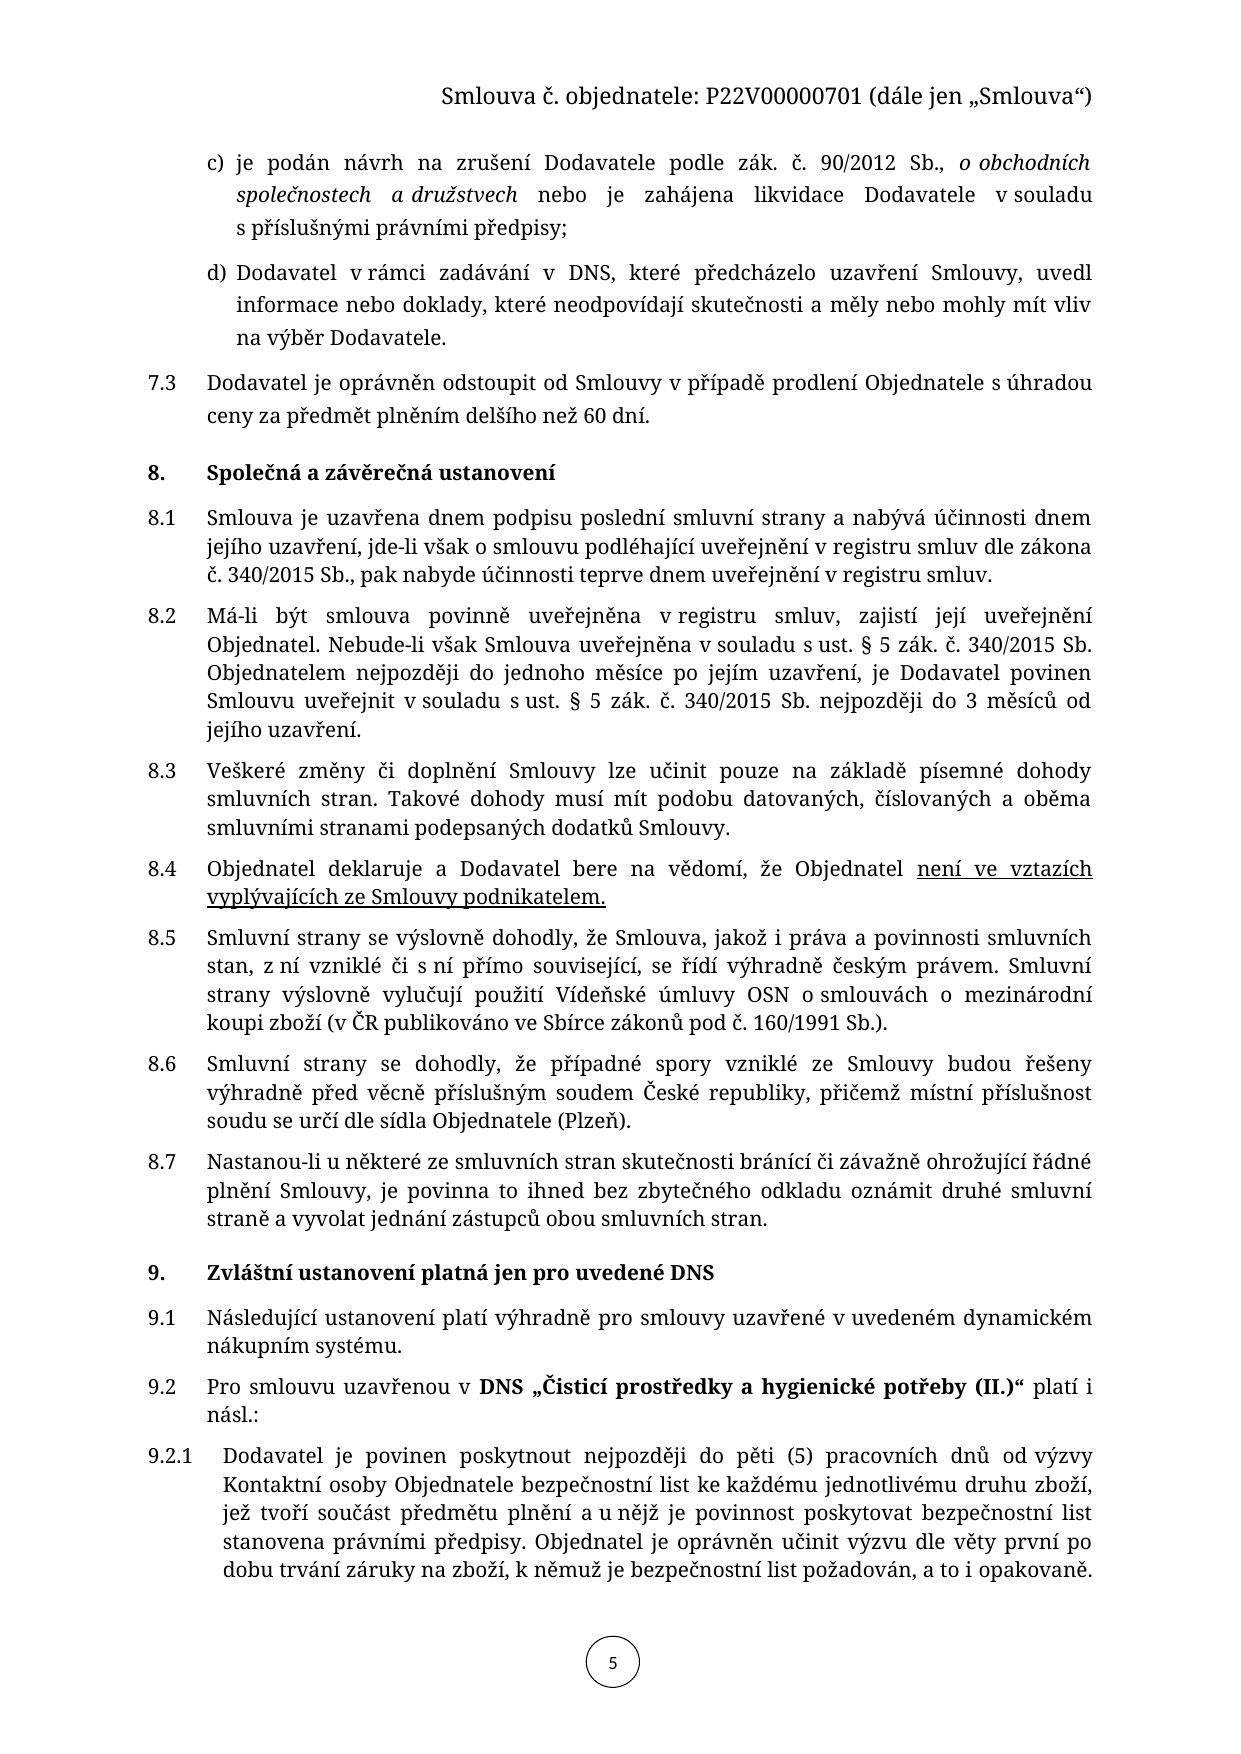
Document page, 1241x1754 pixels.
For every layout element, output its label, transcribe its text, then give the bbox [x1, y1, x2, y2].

list je podán návrh na zrušení Dodavatele podle zák. č. 90/2012 Sb., o obchodních společnostech a družstvech nebo je zahájena likvidace Dodavatele v souladu s příslušnými právními předpisy; [207, 148, 1093, 241]
list Nastanou-li u některé ze smluvních stran skutečnosti bránící či závažně ohrožující řádné plnění Smlouvy, je povinna to ihned bez zbytečného odkladu oznámit druhé smluvní straně a vyvolat jednání zástupců obou smluvních stran. [148, 1147, 1093, 1233]
list Společná a závěrečná ustanovení [148, 458, 1093, 487]
list Objednatel deklaruje a Dodavatel bere na vědomí, že Objednatel není ve vztazích vyplývajících ze Smlouvy podnikatelem. [148, 854, 1093, 911]
list Dodavatel v rámci zadávání v DNS, které předcházelo uzavření Smlouvy, uvedl informace nebo doklady, které neodpovídají skutečnosti a měly nebo mohly mít vliv na výběr Dodavatele. [207, 258, 1093, 352]
list Veškeré změny či doplnění Smlouvy lze učinit pouze na základě písemné dohody smluvních stran. Takové dohody musí mít podobu datovaných, číslovaných a oběma smluvními stranami podepsaných dodatků Smlouvy. [148, 756, 1093, 841]
list Smluvní strany se dohodly, že případné spory vzniklé ze Smlouvy budou řešeny výhradně před věcně příslušným soudem České republiky, přičemž místní příslušnost soudu se určí dle sídla Objednatele (Plzeň). [148, 1049, 1093, 1135]
list Dodavatel je oprávněn odstoupit od Smlouvy v případě prodlení Objednatele s úhradou ceny za předmět plněním delšího než 60 dní. [148, 368, 1093, 429]
list Následující ustanovení platí výhradně pro smlouvy uzavřené v uvedeném dynamickém nákupním systému. [148, 1303, 1093, 1359]
list Má-li být smlouva povinně uveřejněna v registru smluv, zajistí její uveřejnění Objednatel. Nebude-li však Smlouva uveřejněna v souladu s ust. § 5 zák. č. 340/2015 Sb. Objednatelem nejpozději do jednoho měsíce po jejím uzavření, je Dodavatel povinen Smlouvu uveřejnit v souladu s ust. § 5 zák. č. 340/2015 Sb. nejpozději do 3 měsíců od jejího uzavření. [148, 601, 1093, 743]
list Pro smlouvu uzavřenou v DNS „Čisticí prostředky a hygienické potřeby (II.)“ platí i násl.: [148, 1372, 1093, 1429]
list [148, 1441, 1093, 1584]
list Smluvní strany se výslovně dohodly, že Smlouva, jakož i práva a povinnosti smluvních stan, z ní vzniklé či s ní přímo související, se řídí výhradně českým právem. Smluvní strany výslovně vylučují použití Vídeňské úmluvy OSN o smlouvách o mezinárodní koupi zboží (v ČR publikováno ve Sbírce zákonů pod č. 160/1991 Sb.). [148, 923, 1093, 1037]
list Smlouva je uzavřena dnem podpisu poslední smluvní strany a nabývá účinnosti dnem jejího uzavření, jde-li však o smlouvu podléhající uveřejnění v registru smluv dle zákona č. 340/2015 Sb., pak nabyde účinnosti teprve dnem uveřejnění v registru smluv. [148, 503, 1093, 589]
list Zvláštní ustanovení platná jen pro uvedené DNS [148, 1258, 1093, 1286]
